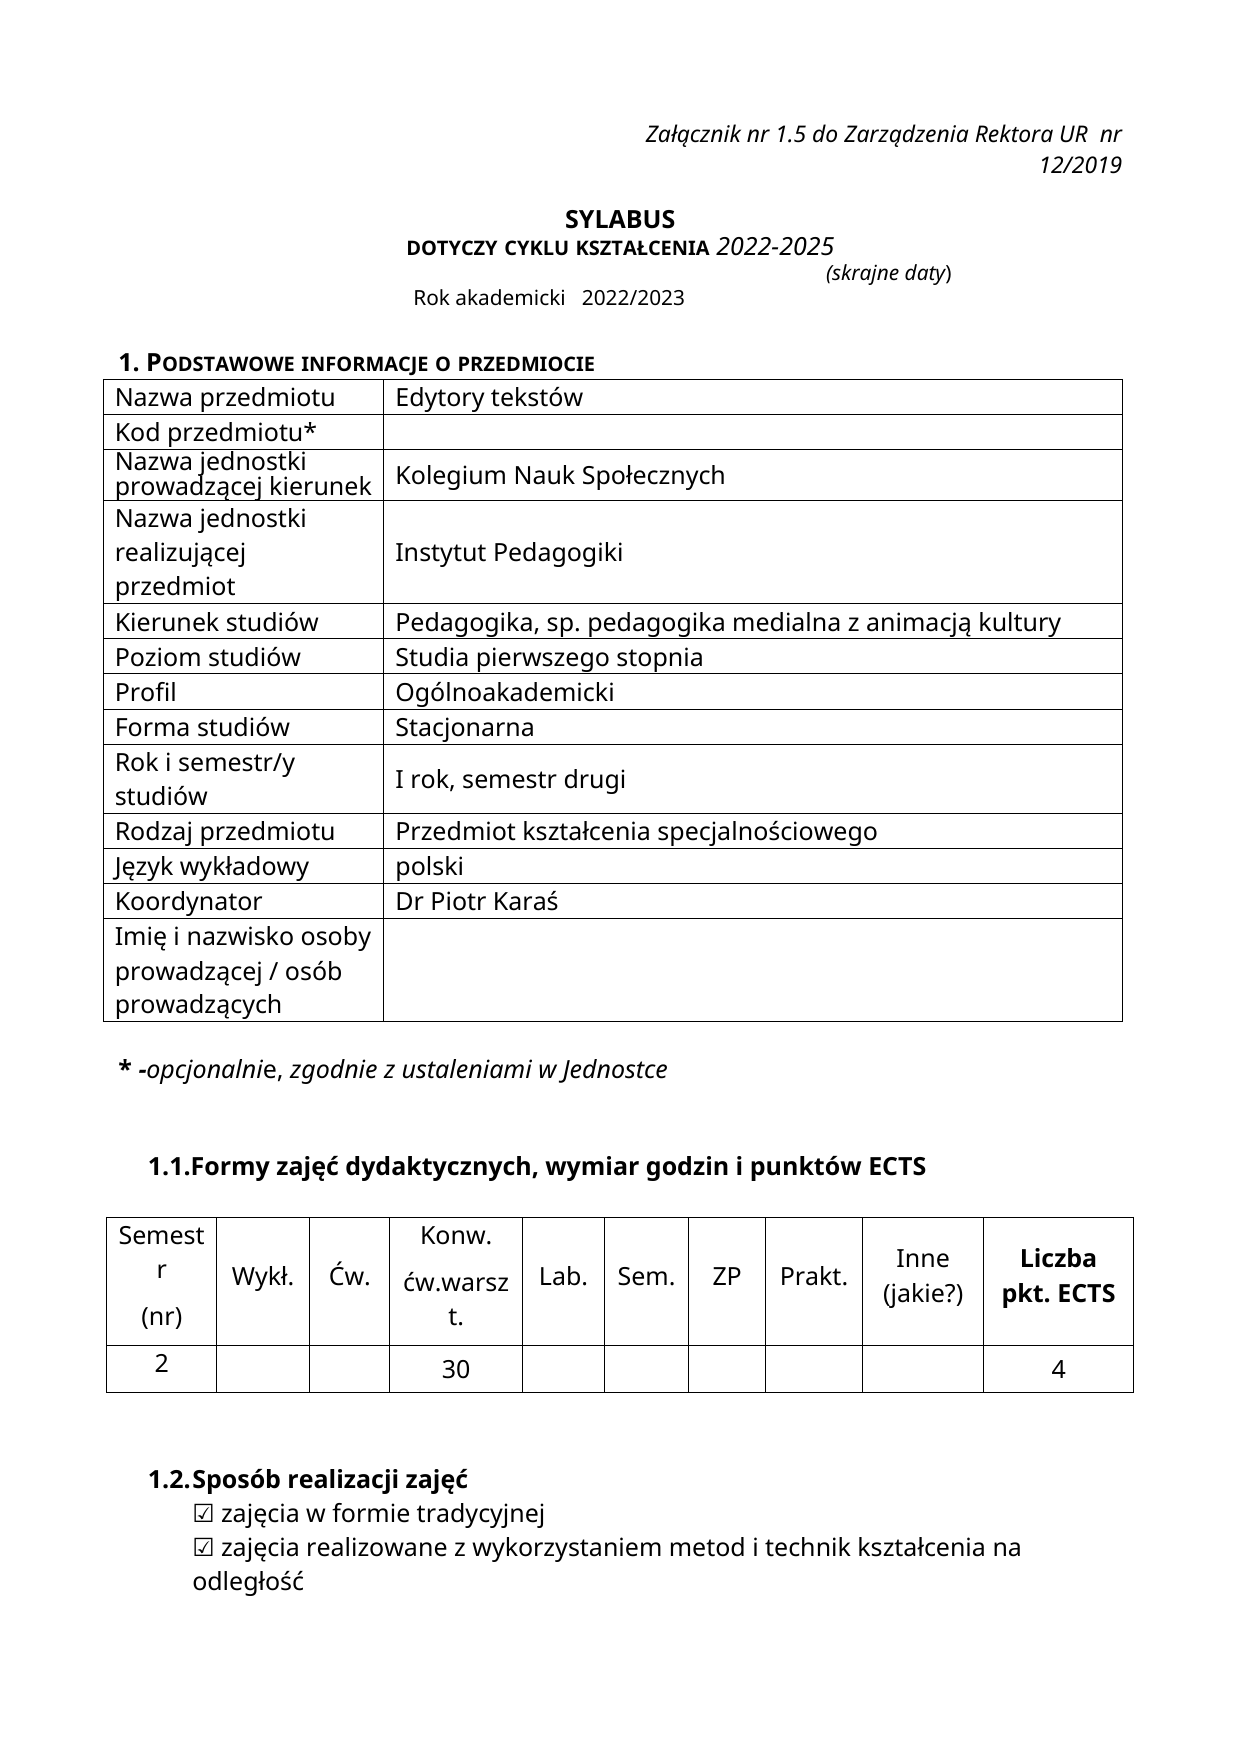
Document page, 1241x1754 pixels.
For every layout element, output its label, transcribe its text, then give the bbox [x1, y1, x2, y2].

table_header Prakt. [766, 1218, 862, 1345]
table_cell polski [384, 849, 1122, 883]
text SYLABUS [118, 201, 1122, 236]
text Załącznik nr 1.5 do Zarządzenia Rektora UR nr 12/2019 [118, 118, 1122, 181]
table_cell Forma studiów [104, 710, 383, 743]
table_cell [384, 415, 1122, 449]
text 1.1.Formy zajęć dydaktycznych, wymiar godzin i punktów ECTS [148, 1149, 1122, 1183]
table_cell Kolegium Nauk Społecznych [384, 450, 1122, 500]
table_header Sem. [605, 1218, 688, 1345]
table_cell Pedagogika, sp. pedagogika medialna z animacją kultury [384, 604, 1122, 638]
text dotyczy cyklu kształcenia 2022-2025 [118, 236, 1122, 261]
table_header Liczba pkt. ECTS [984, 1218, 1133, 1345]
table_cell 4 [984, 1346, 1133, 1392]
text (skrajne daty) [118, 261, 1122, 286]
table_header Konw. ćw.warszt. [390, 1218, 522, 1345]
text ☑ zajęcia realizowane z wykorzystaniem metod i technik kształcenia na odległość [192, 1529, 1122, 1598]
table_cell [310, 1346, 389, 1392]
table_cell Poziom studiów [104, 639, 383, 673]
table_cell [523, 1346, 604, 1392]
table_cell Nazwa jednostki realizującej przedmiot [104, 501, 383, 603]
table_cell [605, 1346, 688, 1392]
table_cell [863, 1346, 983, 1392]
table_cell [384, 919, 1122, 1021]
table_cell Język wykładowy [104, 849, 383, 883]
table_header Lab. [523, 1218, 604, 1345]
table_cell [217, 1346, 309, 1392]
table_header Inne (jakie?) [863, 1218, 983, 1345]
text ☑ zajęcia w formie tradycyjnej [192, 1496, 1122, 1529]
table_cell Studia pierwszego stopnia [384, 639, 1122, 673]
table_cell Stacjonarna [384, 710, 1122, 743]
table_header Ćw. [310, 1218, 389, 1345]
table_cell [766, 1346, 862, 1392]
table_cell Rodzaj przedmiotu [104, 814, 383, 848]
table_cell I rok, semestr drugi [384, 745, 1122, 813]
table_cell 2 [107, 1346, 216, 1392]
table_cell Imię i nazwisko osoby prowadzącej / osób prowadzących [104, 919, 383, 1021]
table_cell Koordynator [104, 884, 383, 918]
table_cell Kod przedmiotu* [104, 415, 383, 449]
table_cell [689, 1346, 765, 1392]
table_cell Dr Piotr Karaś [384, 884, 1122, 918]
table_cell Instytut Pedagogiki [384, 501, 1122, 603]
table_cell Nazwa jednostki prowadzącej kierunek [104, 450, 383, 500]
text 1. Podstawowe informacje o przedmiocie [118, 344, 1122, 379]
table_cell Przedmiot kształcenia specjalnościowego [384, 814, 1122, 848]
table_header Wykł. [217, 1218, 309, 1345]
text 1.2. Sposób realizacji zajęć [148, 1461, 1122, 1496]
table_cell Kierunek studiów [104, 604, 383, 638]
table_cell Profil [104, 674, 383, 708]
text * -opcjonalnie, zgodnie z ustaleniami w Jednostce [118, 1051, 1122, 1086]
table_cell 30 [390, 1346, 522, 1392]
table_cell Rok i semestr/y studiów [104, 745, 383, 813]
text Rok akademicki 2022/2023 [118, 286, 1122, 311]
table_header ZP [689, 1218, 765, 1345]
table_header Edytory tekstów [384, 380, 1122, 414]
table_cell Ogólnoakademicki [384, 674, 1122, 708]
table_header Nazwa przedmiotu [104, 380, 383, 414]
table_header Semestr (nr) [107, 1218, 216, 1345]
